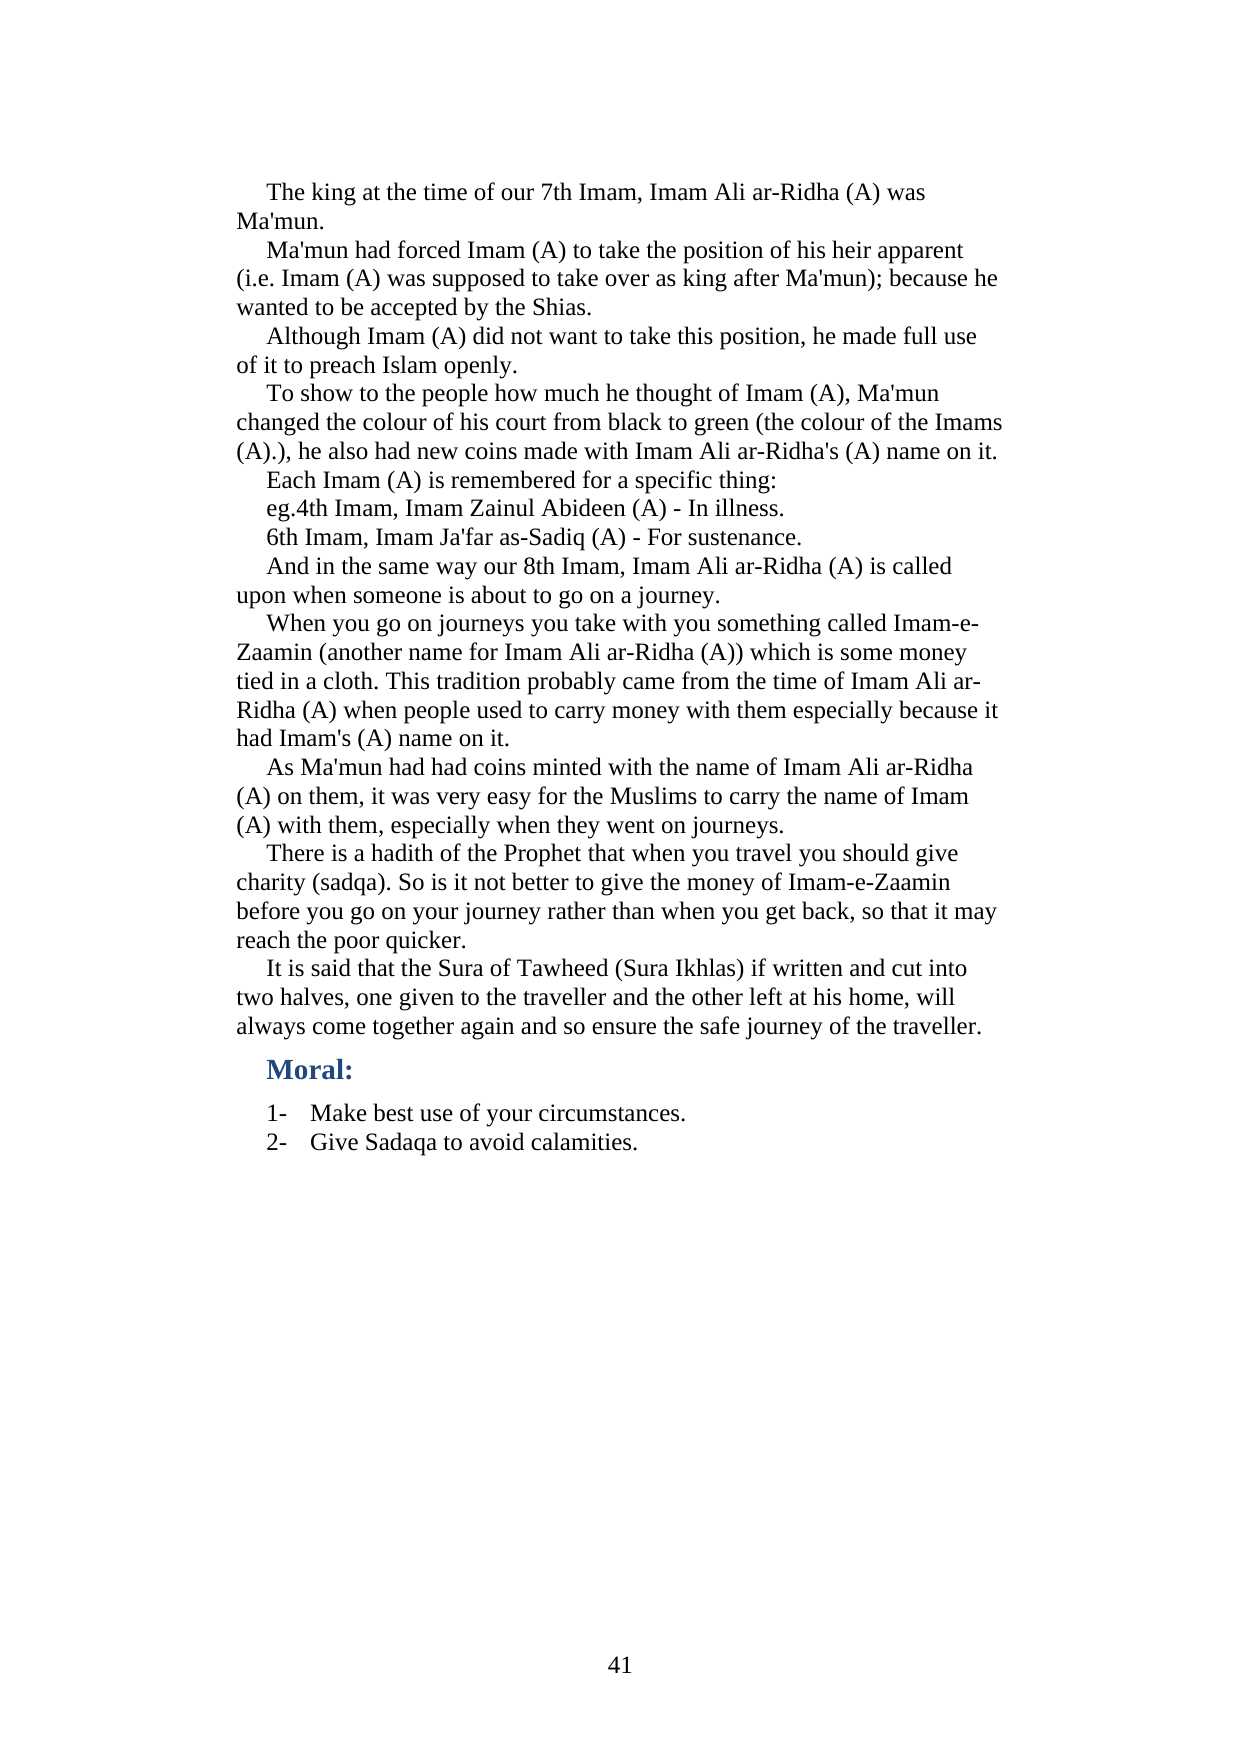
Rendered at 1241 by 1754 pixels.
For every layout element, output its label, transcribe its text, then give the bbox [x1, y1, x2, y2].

text When you go on journeys you take with you something called Imam-e-Zaamin (another name for Imam Ali ar-Ridha (A)) which is some money tied in a cloth. This tradition probably came from the time of Imam Ali ar-Ridha (A) when people used to carry money with them especially because it had Imam's (A) name on it. [236, 608, 1004, 752]
text There is a hadith of the Prophet that when you travel you should give charity (sadqa). So is it not better to give the money of Imam-e-Zaamin before you go on your journey rather than when you get back, so that it may reach the poor quicker. [236, 838, 1004, 953]
text To show to the people how much he thought of Imam (A), Ma'mun changed the colour of his court from black to green (the colour of the Imams (A).), he also had new coins made with Imam Ali ar-Ridha's (A) name on it. [236, 378, 1004, 465]
text And in the same way our 8th Imam, Imam Ali ar-Ridha (A) is called upon when someone is about to go on a journey. [236, 551, 1004, 608]
text Each Imam (A) is remembered for a specific thing: [236, 465, 1004, 493]
text Ma'mun had forced Imam (A) to take the position of his heir apparent (i.e. Imam (A) was supposed to take over as king after Ma'mun); because he wanted to be accepted by the Shias. [236, 235, 1004, 321]
text 6th Imam, Imam Ja'far as-Sadiq (A) - For sustenance. [236, 522, 1004, 551]
text eg.4th Imam, Imam Zainul Abideen (A) - In illness. [236, 493, 1004, 522]
text Give Sadaqa to avoid calamities. [266, 1127, 1004, 1156]
list Make best use of your circumstances. [266, 1098, 1004, 1127]
text The king at the time of our 7th Imam, Imam Ali ar-Ridha (A) was Ma'mun. [236, 177, 1004, 235]
subtitle Moral: [236, 1052, 1004, 1086]
text As Ma'mun had had coins minted with the name of Imam Ali ar-Ridha (A) on them, it was very easy for the Muslims to carry the name of Imam (A) with them, especially when they went on journeys. [236, 752, 1004, 838]
text It is said that the Sura of Tawheed (Sura Ikhlas) if written and cut into two halves, one given to the traveller and the other left at his home, will always come together again and so ensure the safe journey of the traveller. [236, 953, 1004, 1040]
text Although Imam (A) did not want to take this position, he made full use of it to preach Islam openly. [236, 321, 1004, 378]
